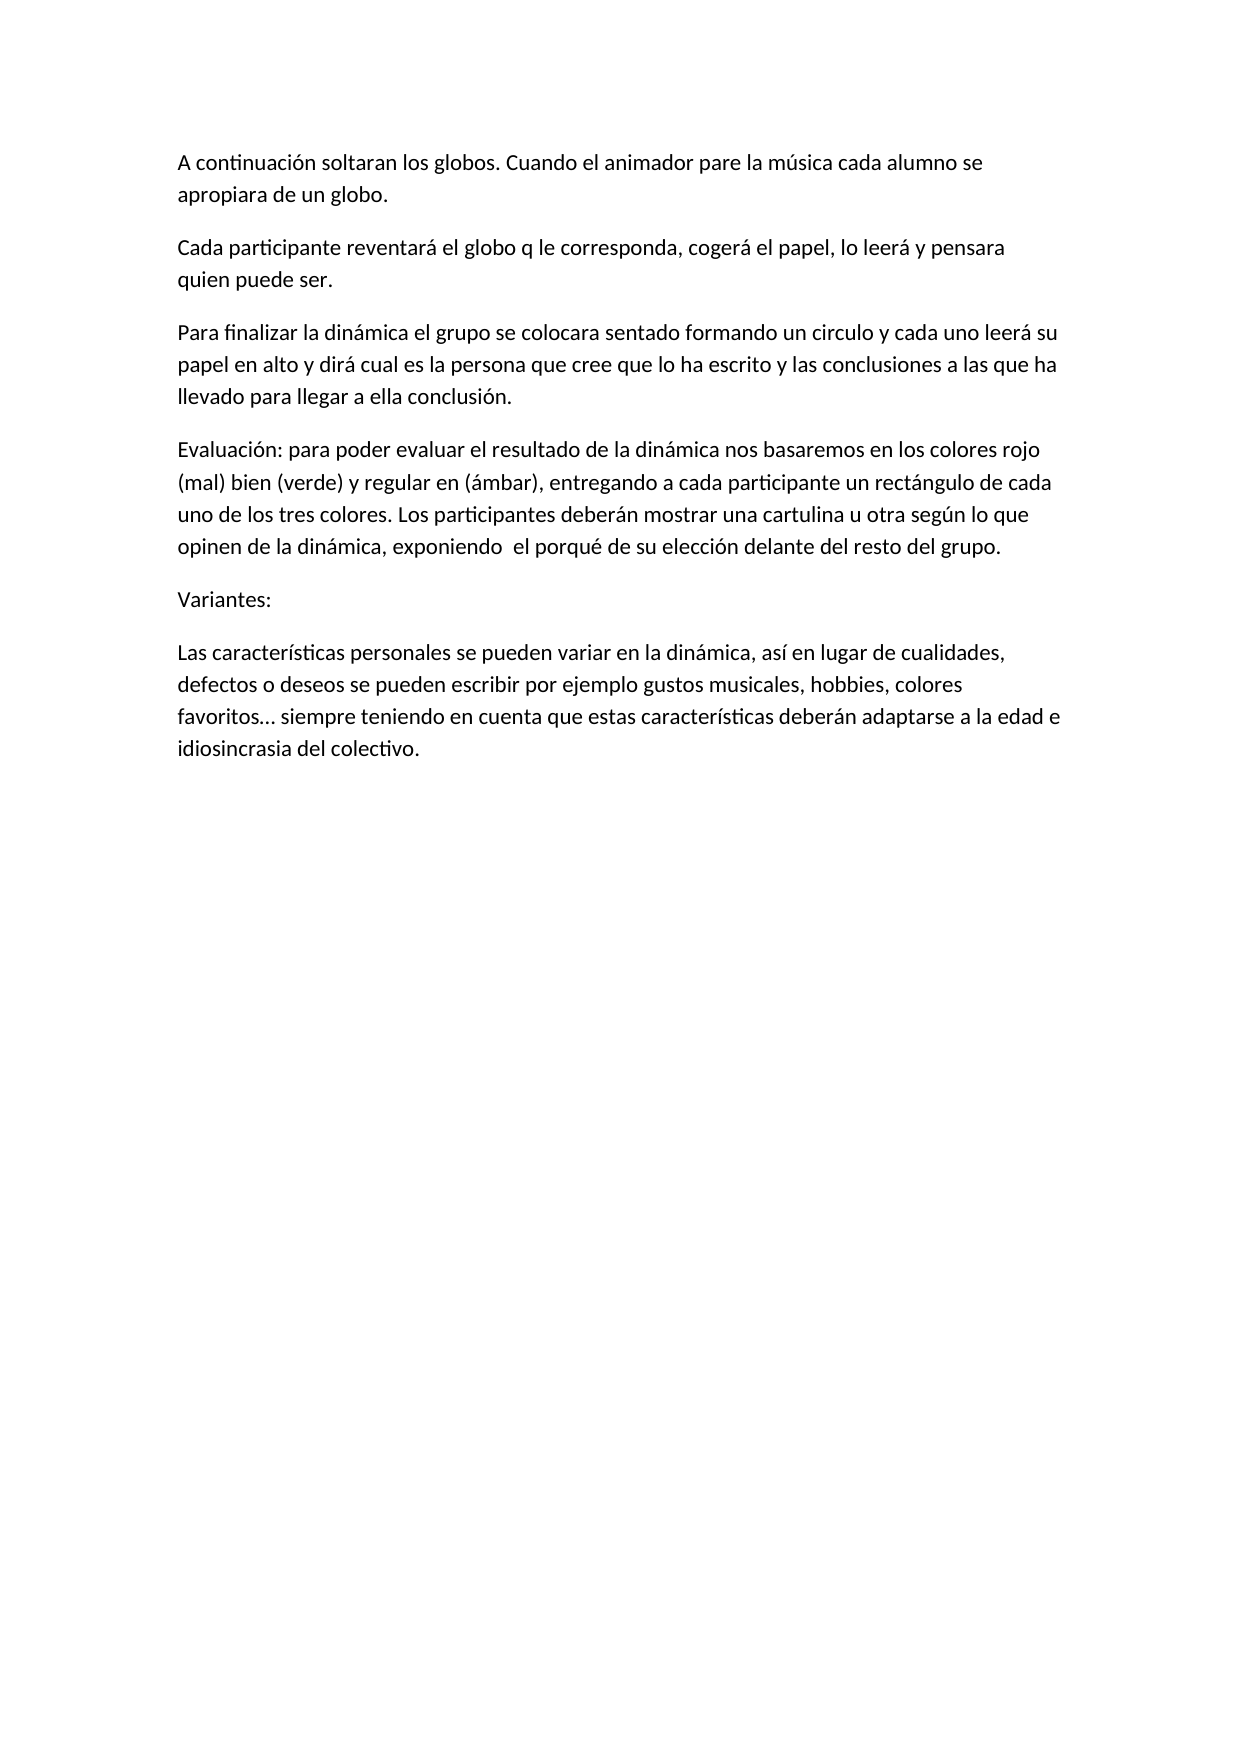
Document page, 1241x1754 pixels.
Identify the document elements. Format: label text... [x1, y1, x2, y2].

text Las características personales se pueden variar en la dinámica, así en lugar de cualidades, defectos o deseos se pueden escribir por ejemplo gustos musicales, hobbies, colores favoritos… siempre teniendo en cuenta que estas características deberán adaptarse a la edad e idiosincrasia del colectivo. [177, 638, 1063, 763]
text Para finalizar la dinámica el grupo se colocara sentado formando un circulo y cada uno leerá su papel en alto y dirá cual es la persona que cree que lo ha escrito y las conclusiones a las que ha llevado para llegar a ella conclusión. [177, 318, 1063, 410]
text Variantes: [177, 585, 1063, 613]
text Evaluación: para poder evaluar el resultado de la dinámica nos basaremos en los colores rojo (mal) bien (verde) y regular en (ámbar), entregando a cada participante un rectángulo de cada uno de los tres colores. Los participantes deberán mostrar una cartulina u otra según lo que opinen de la dinámica, exponiendo el porqué de su elección delante del resto del grupo. [177, 435, 1063, 560]
text Cada participante reventará el globo q le corresponda, cogerá el papel, lo leerá y pensara quien puede ser. [177, 233, 1063, 293]
text A continuación soltaran los globos. Cuando el animador pare la música cada alumno se apropiara de un globo. [177, 148, 1063, 208]
